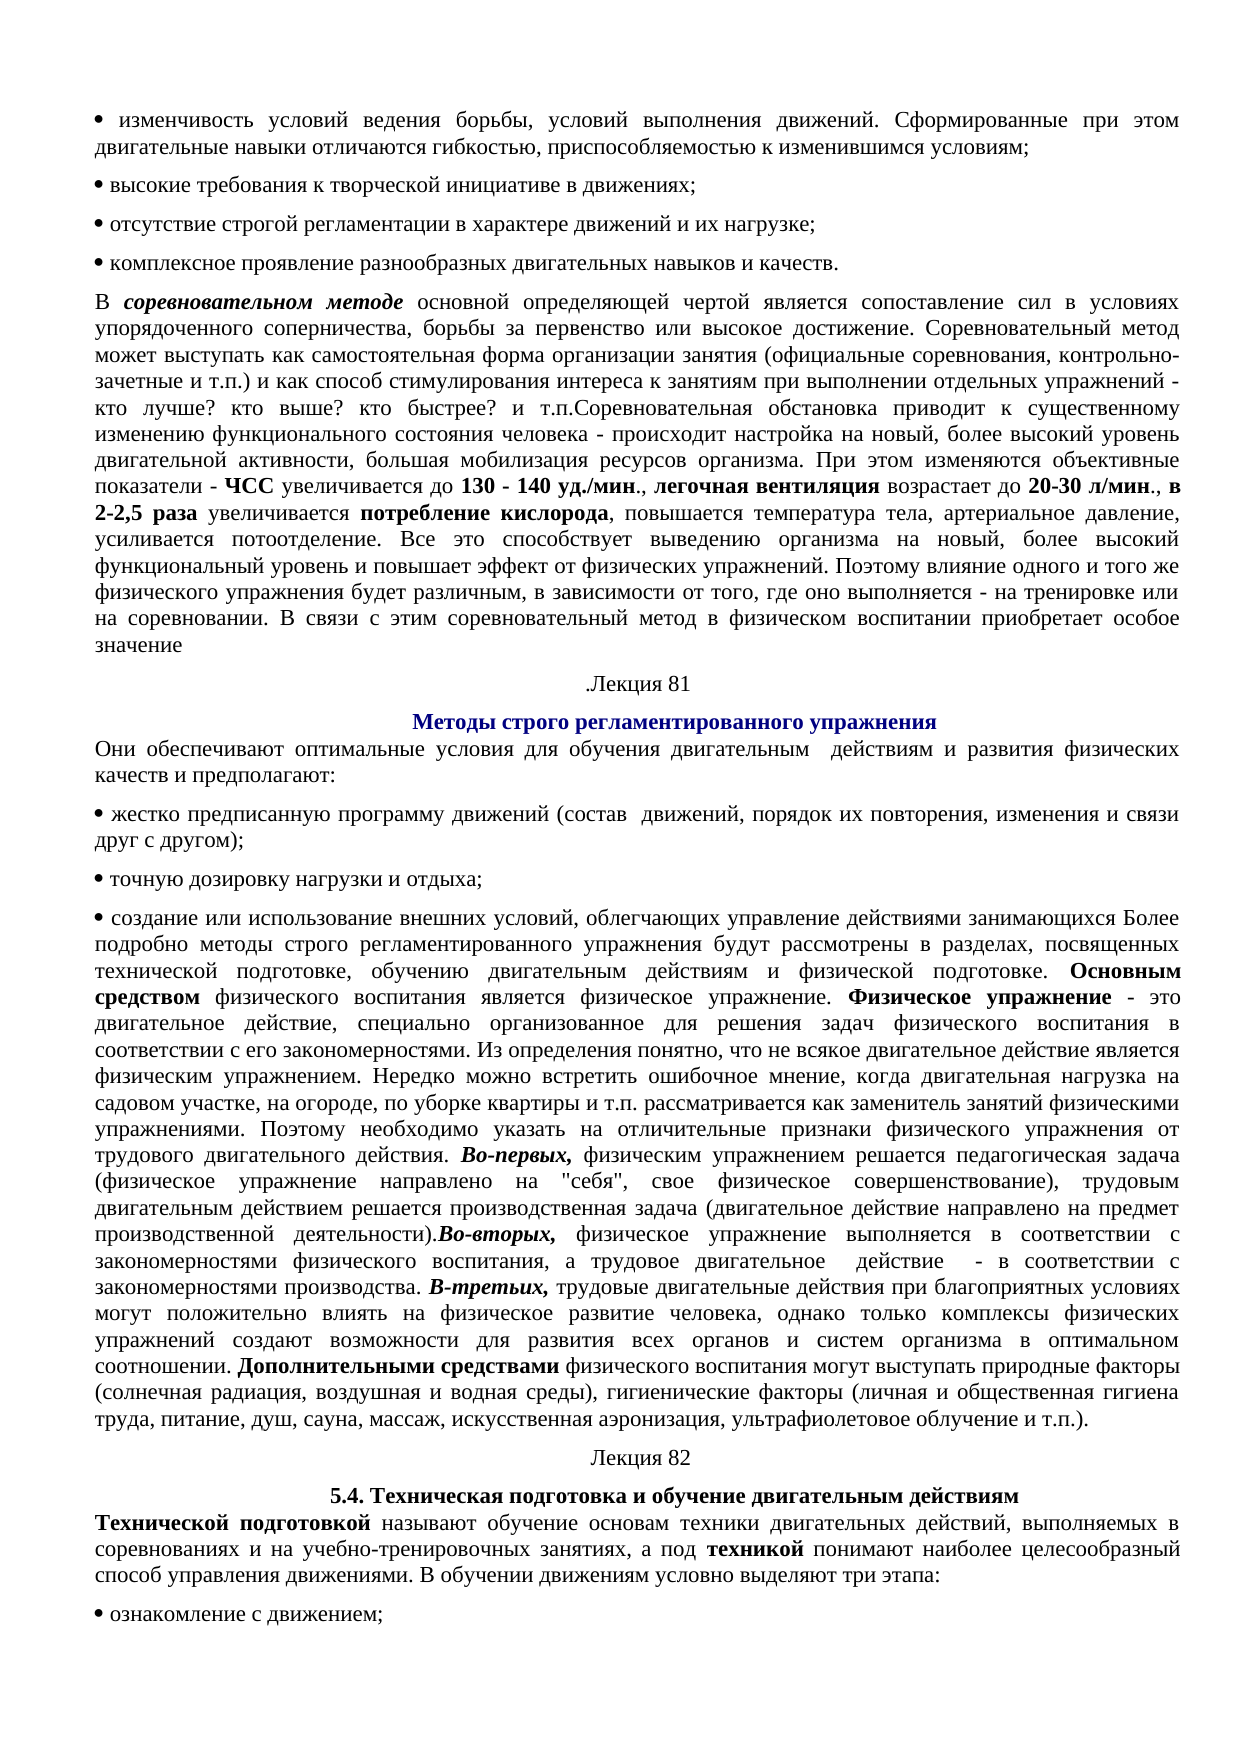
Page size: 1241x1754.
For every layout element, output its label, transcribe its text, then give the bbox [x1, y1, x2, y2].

text · точную дозировку нагрузки и отдыха; [94, 865, 1181, 892]
text Они обеспечивают оптимальные условия для обучения двигательным действиям и развития физических качеств и предполагают: [94, 735, 1181, 787]
text · жестко предписанную программу движений (состав движений, порядок их повторения, изменения и связи друг с другом); [94, 800, 1181, 853]
subtitle 5.4. Техническая подготовка и обучение двигательным действиям [94, 1482, 1181, 1509]
text В соревновательном методе основной определяющей чертой является сопоставление сил в условиях упорядоченного соперничества, борьбы за первенство или высокое достижение. Соревновательный метод может выступать как самостоятельная форма организации занятия (официальные соревнования, контрольно-зачетные и т.п.) и как способ стимулирования интереса к занятиям при выполнении отдельных упражнений - кто лучше? кто выше? кто быстрее? и т.п.Соревновательная обстановка приводит к существенному изменению функционального состояния человека - происходит настройка на новый, более высокий уровень двигательной активности, большая мобилизация ресурсов организма. При этом изменяются объективные показатели - ЧСС увеличивается до 130 - 140 уд./мин., легочная вентиляция возрастает до 20-30 л/мин., в 2-2,5 раза увеличивается потребление кислорода, повышается температура тела, артериальное давление, усиливается потоотделение. Все это способствует выведению организма на новый, более высокий функциональный уровень и повышает эффект от физических упражнений. Поэтому влияние одного и того же физического упражнения будет различным, в зависимости от того, где оно выполняется - на тренировке или на соревновании. В связи с этим соревновательный метод в физическом воспитании приобретает особое значение [94, 288, 1181, 657]
text Технической подготовкой называют обучение основам техники двигательных действий, выполняемых в соревнованиях и на учебно-тренировочных занятиях, а под техникой понимают наиболее целесообразный способ управления движениями. В обучении движениям условно выделяют три этапа: [94, 1509, 1181, 1588]
subtitle Методы строго регламентированного упражнения [124, 708, 1181, 735]
text · ознакомление с движением; [94, 1600, 1181, 1627]
text · создание или использование внешних условий, облегчающих управление действиями занимающихся Более подробно методы строго регламентированного упражнения будут рассмотрены в разделах, посвященных технической подготовке, обучению двигательным действиям и физической подготовке. Основным средством физического воспитания является физическое упражнение. Физическое упражнение - это двигательное действие, специально организованное для решения задач физического воспитания в соответствии с его закономерностями. Из определения понятно, что не всякое двигательное действие является физическим упражнением. Нередко можно встретить ошибочное мнение, когда двигательная нагрузка на садовом участке, на огороде, по уборке квартиры и т.п. рассматривается как заменитель занятий физическими упражнениями. Поэтому необходимо указать на отличительные признаки физического упражнения от трудового двигательного действия. Во-первых, физическим упражнением решается педагогическая задача (физическое упражнение направлено на "себя", свое физическое совершенствование), трудовым двигательным действием решается производственная задача (двигательное действие направлено на предмет производственной деятельности).Во-вторых, физическое упражнение выполняется в соответствии с закономерностями физического воспитания, а трудовое двигательное действие - в соответствии с закономерностями производства. В-третьих, трудовые двигательные действия при благоприятных условиях могут положительно влиять на физическое развитие человека, однако только комплексы физических упражнений создают возможности для развития всех органов и систем организма в оптимальном соотношении. Дополнительными средствами физического воспитания могут выступать природные факторы (солнечная радиация, воздушная и водная среды), гигиенические факторы (личная и общественная гигиена труда, питание, душ, сауна, массаж, искусственная аэронизация, ультрафиолетовое облучение и т.п.). [94, 904, 1181, 1431]
text Лекция 82 [94, 1444, 1181, 1470]
text · отсутствие строгой регламентации в характере движений и их нагрузке; [94, 210, 1181, 237]
text · высокие требования к творческой инициативе в движениях; [94, 172, 1181, 198]
text .Лекция 81 [94, 669, 1181, 696]
text · изменчивость условий ведения борьбы, условий выполнения движений. Сформированные при этом двигательные навыки отличаются гибкостью, приспособляемостью к изменившимся условиям; [94, 106, 1181, 159]
text · комплексное проявление разнообразных двигательных навыков и качеств. [94, 249, 1181, 276]
